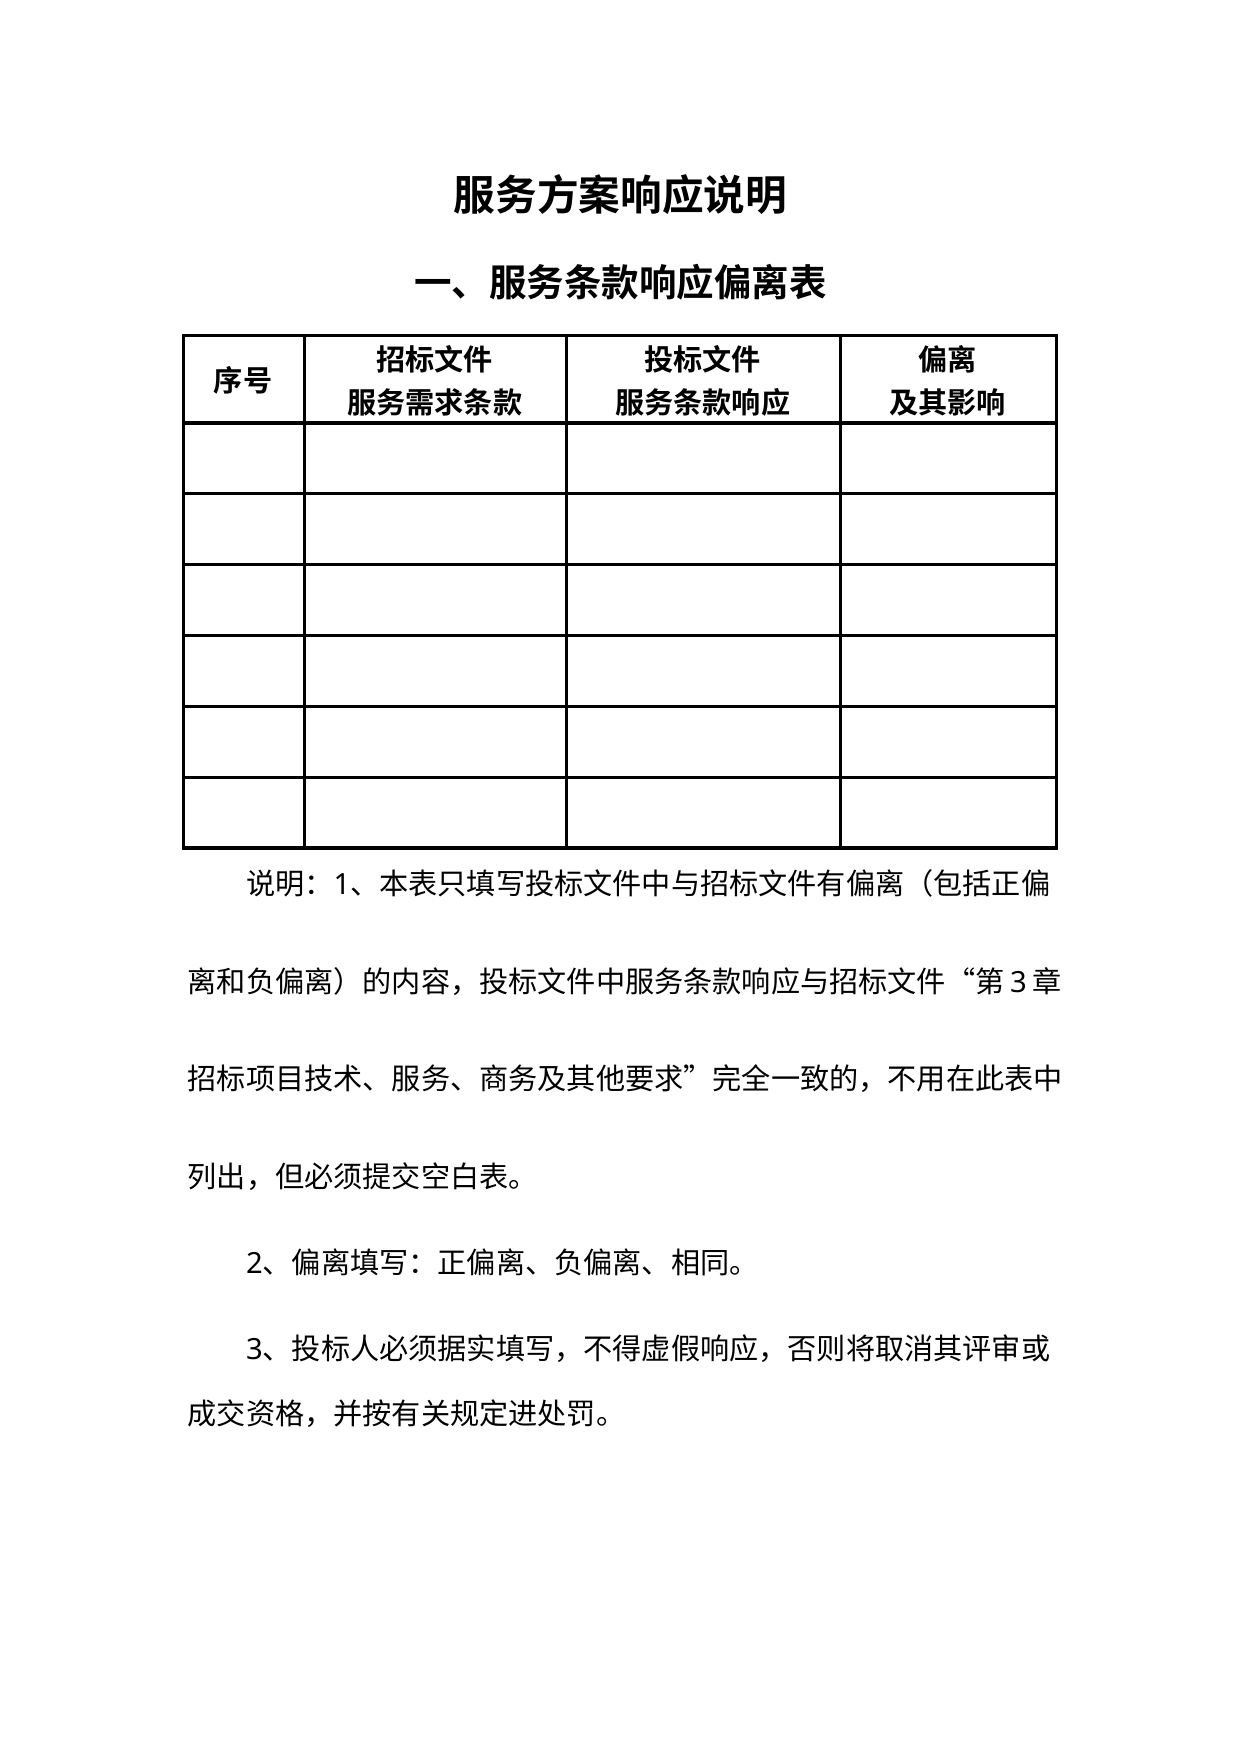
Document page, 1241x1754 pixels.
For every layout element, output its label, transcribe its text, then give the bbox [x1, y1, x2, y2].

table_cell [568, 708, 839, 776]
text 3、投标人必须据实填写，不得虚假响应，否则将取消其评审或成交资格，并按有关规定进处罚。 [187, 1314, 1073, 1444]
table_cell [842, 566, 1055, 634]
table_cell [185, 637, 303, 705]
table_cell [185, 708, 303, 776]
table_cell [185, 425, 303, 492]
text 服务方案响应说明 [187, 162, 1053, 222]
table_header 招标文件 服务需求条款 [306, 337, 565, 421]
table_cell [185, 566, 303, 634]
text 一、服务条款响应偏离表 [187, 252, 1053, 307]
table_cell [306, 637, 565, 705]
table_cell [306, 425, 565, 492]
table_cell [306, 495, 565, 563]
table_cell [568, 779, 839, 846]
table_cell [306, 566, 565, 634]
table_cell [568, 425, 839, 492]
table_cell [306, 708, 565, 776]
table_cell [842, 637, 1055, 705]
table_cell [842, 779, 1055, 846]
table_cell [185, 779, 303, 846]
table_cell [185, 495, 303, 563]
table_header 序号 [185, 337, 303, 421]
table_cell [568, 637, 839, 705]
text 2、偏离填写：正偏离、负偏离、相同。 [187, 1228, 1073, 1293]
table_cell [842, 425, 1055, 492]
table_cell [842, 495, 1055, 563]
table_cell [842, 708, 1055, 776]
table_cell [568, 495, 839, 563]
table_header 偏离 及其影响 [842, 337, 1055, 421]
table_header 投标文件 服务条款响应 [568, 337, 839, 421]
table_cell [568, 566, 839, 634]
text 说明：1、本表只填写投标文件中与招标文件有偏离（包括正偏离和负偏离）的内容，投标文件中服务条款响应与招标文件“第3章 招标项目技术、服务、商务及其他要求”完全一致的，不用在此表中列出，但必须提交空白表。 [187, 849, 1073, 1207]
table_cell [306, 779, 565, 846]
